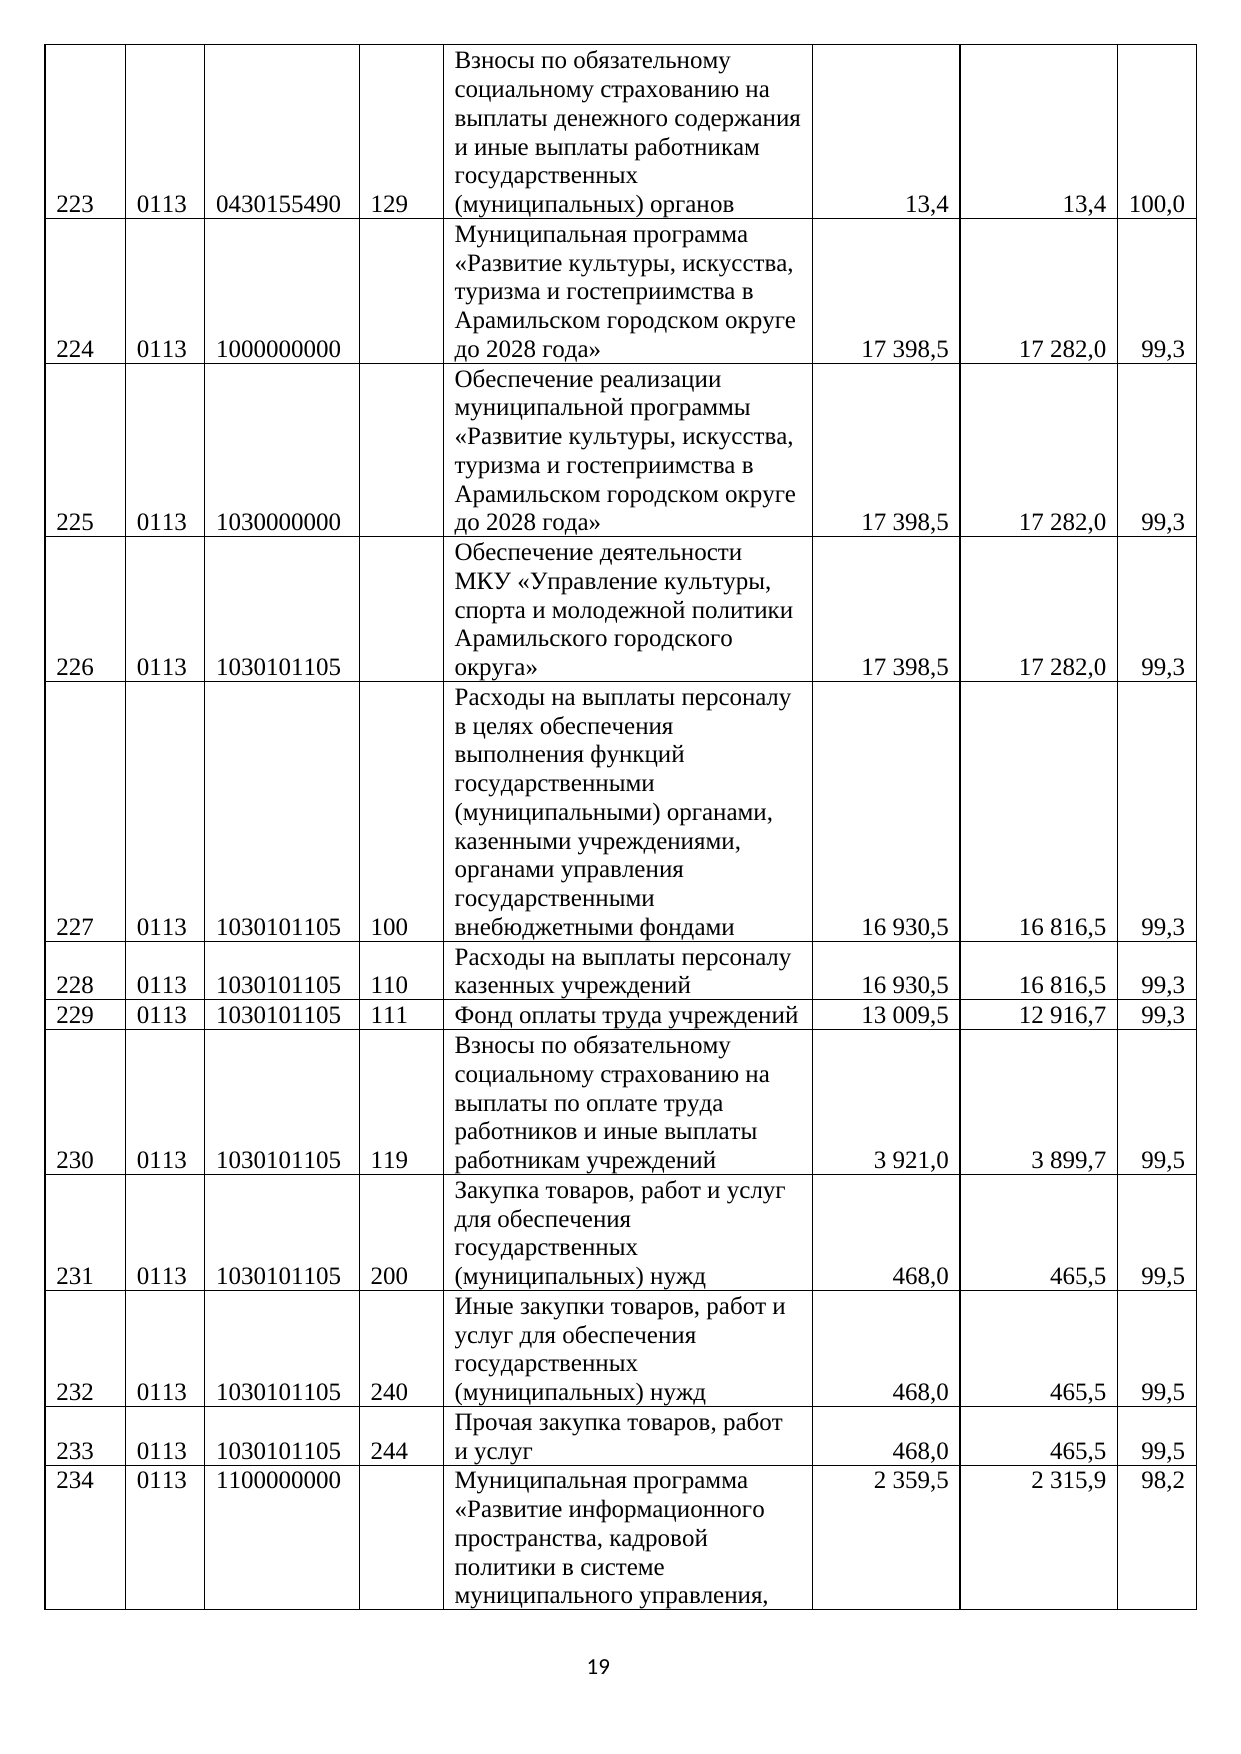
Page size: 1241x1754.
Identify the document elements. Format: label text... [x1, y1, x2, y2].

table_cell 13 009,5 [813, 1000, 959, 1029]
table_cell 1030101105 [205, 942, 359, 999]
table_cell 0113 [126, 682, 204, 941]
table_cell Иные закупки товаров, работ и услуг для обеспечения государственных (муниципальных) нужд [444, 1291, 812, 1406]
table_cell 1100000000 [205, 1466, 359, 1609]
table_cell 98,2 [1118, 1466, 1196, 1609]
table_cell 231 [46, 1175, 125, 1290]
table_cell 99,3 [1118, 364, 1196, 536]
table_cell Обеспечение деятельности МКУ «Управление культуры, спорта и молодежной политики Арамильского городского округа» [444, 537, 812, 681]
table_cell 0113 [126, 1407, 204, 1464]
table_cell 99,5 [1118, 1291, 1196, 1406]
table_cell 227 [46, 682, 125, 941]
table_cell 17 282,0 [961, 219, 1117, 363]
table_cell 1030101105 [205, 537, 359, 681]
table_cell 17 398,5 [813, 364, 959, 536]
table_cell 230 [46, 1030, 125, 1174]
table_cell 99,3 [1118, 219, 1196, 363]
table_cell Прочая закупка товаров, работ и услуг [444, 1407, 812, 1464]
table_cell 99,3 [1118, 942, 1196, 999]
table_cell 0113 [126, 1000, 204, 1029]
table_cell Фонд оплаты труда учреждений [444, 1000, 812, 1029]
table_cell 465,5 [961, 1175, 1117, 1290]
table_cell 1030000000 [205, 364, 359, 536]
table_cell 2 315,9 [961, 1466, 1117, 1609]
table_cell 244 [360, 1407, 443, 1464]
table_cell 3 899,7 [961, 1030, 1117, 1174]
table_cell 100 [360, 682, 443, 941]
table_cell 16 816,5 [961, 682, 1117, 941]
table_cell 0113 [126, 364, 204, 536]
table_cell 0113 [126, 537, 204, 681]
table_cell 228 [46, 942, 125, 999]
table_cell 3 921,0 [813, 1030, 959, 1174]
table_cell 468,0 [813, 1175, 959, 1290]
table_cell 16 816,5 [961, 942, 1117, 999]
table_cell 1030101105 [205, 1407, 359, 1464]
table_cell 1030101105 [205, 1030, 359, 1174]
table_cell 200 [360, 1175, 443, 1290]
table_cell 1030101105 [205, 1000, 359, 1029]
table_cell 16 930,5 [813, 682, 959, 941]
table_cell 0113 [126, 1030, 204, 1174]
table_cell Обеспечение реализации муниципальной программы «Развитие культуры, искусства, туризма и гостеприимства в Арамильском городском округе до 2028 года» [444, 364, 812, 536]
table_cell 0113 [126, 45, 204, 218]
table_cell 99,5 [1118, 1175, 1196, 1290]
table_cell 233 [46, 1407, 125, 1464]
table_cell 225 [46, 364, 125, 536]
table_cell 234 [46, 1466, 125, 1609]
table_cell 13,4 [813, 45, 959, 218]
table_cell 465,5 [961, 1407, 1117, 1464]
table_cell 111 [360, 1000, 443, 1029]
table_cell 17 398,5 [813, 537, 959, 681]
table_cell Взносы по обязательному социальному страхованию на выплаты по оплате труда работников и иные выплаты работникам учреждений [444, 1030, 812, 1174]
table_cell 468,0 [813, 1407, 959, 1464]
table_cell 0113 [126, 1291, 204, 1406]
table_cell 119 [360, 1030, 443, 1174]
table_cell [444, 1466, 812, 1609]
table_cell 99,3 [1118, 537, 1196, 681]
table_cell 0430155490 [205, 45, 359, 218]
table_cell 129 [360, 45, 443, 218]
table_cell [360, 537, 443, 681]
table_cell [360, 219, 443, 363]
table_cell 17 282,0 [961, 537, 1117, 681]
table_cell 17 398,5 [813, 219, 959, 363]
table_cell 99,5 [1118, 1030, 1196, 1174]
table_cell [360, 1466, 443, 1609]
table_cell Расходы на выплаты персоналу в целях обеспечения выполнения функций государственными (муниципальными) органами, казенными учреждениями, органами управления государственными внебюджетными фондами [444, 682, 812, 941]
table_cell 240 [360, 1291, 443, 1406]
table_cell 99,3 [1118, 1000, 1196, 1029]
table_cell 0113 [126, 219, 204, 363]
table_cell [360, 364, 443, 536]
table_cell 2 359,5 [813, 1466, 959, 1609]
table_cell 1030101105 [205, 1291, 359, 1406]
table_cell 0113 [126, 942, 204, 999]
table_cell 1030101105 [205, 682, 359, 941]
table_cell 465,5 [961, 1291, 1117, 1406]
table_cell 232 [46, 1291, 125, 1406]
table_cell 224 [46, 219, 125, 363]
table_cell Взносы по обязательному социальному страхованию на выплаты денежного содержания и иные выплаты работникам государственных (муниципальных) органов [444, 45, 812, 218]
table_cell 1000000000 [205, 219, 359, 363]
table_cell Муниципальная программа «Развитие культуры, искусства, туризма и гостеприимства в Арамильском городском округе до 2028 года» [444, 219, 812, 363]
table_cell 13,4 [961, 45, 1117, 218]
table_cell 0113 [126, 1466, 204, 1609]
table_cell 99,3 [1118, 682, 1196, 941]
table_cell 17 282,0 [961, 364, 1117, 536]
table_cell 468,0 [813, 1291, 959, 1406]
table_cell 100,0 [1118, 45, 1196, 218]
table_cell Расходы на выплаты персоналу казенных учреждений [444, 942, 812, 999]
table_cell 223 [46, 45, 125, 218]
table_cell 1030101105 [205, 1175, 359, 1290]
table_cell 110 [360, 942, 443, 999]
table_cell 0113 [126, 1175, 204, 1290]
table_cell 99,5 [1118, 1407, 1196, 1464]
table_cell Закупка товаров, работ и услуг для обеспечения государственных (муниципальных) нужд [444, 1175, 812, 1290]
table_cell 16 930,5 [813, 942, 959, 999]
table_cell 229 [46, 1000, 125, 1029]
table_cell 226 [46, 537, 125, 681]
table_cell 12 916,7 [961, 1000, 1117, 1029]
